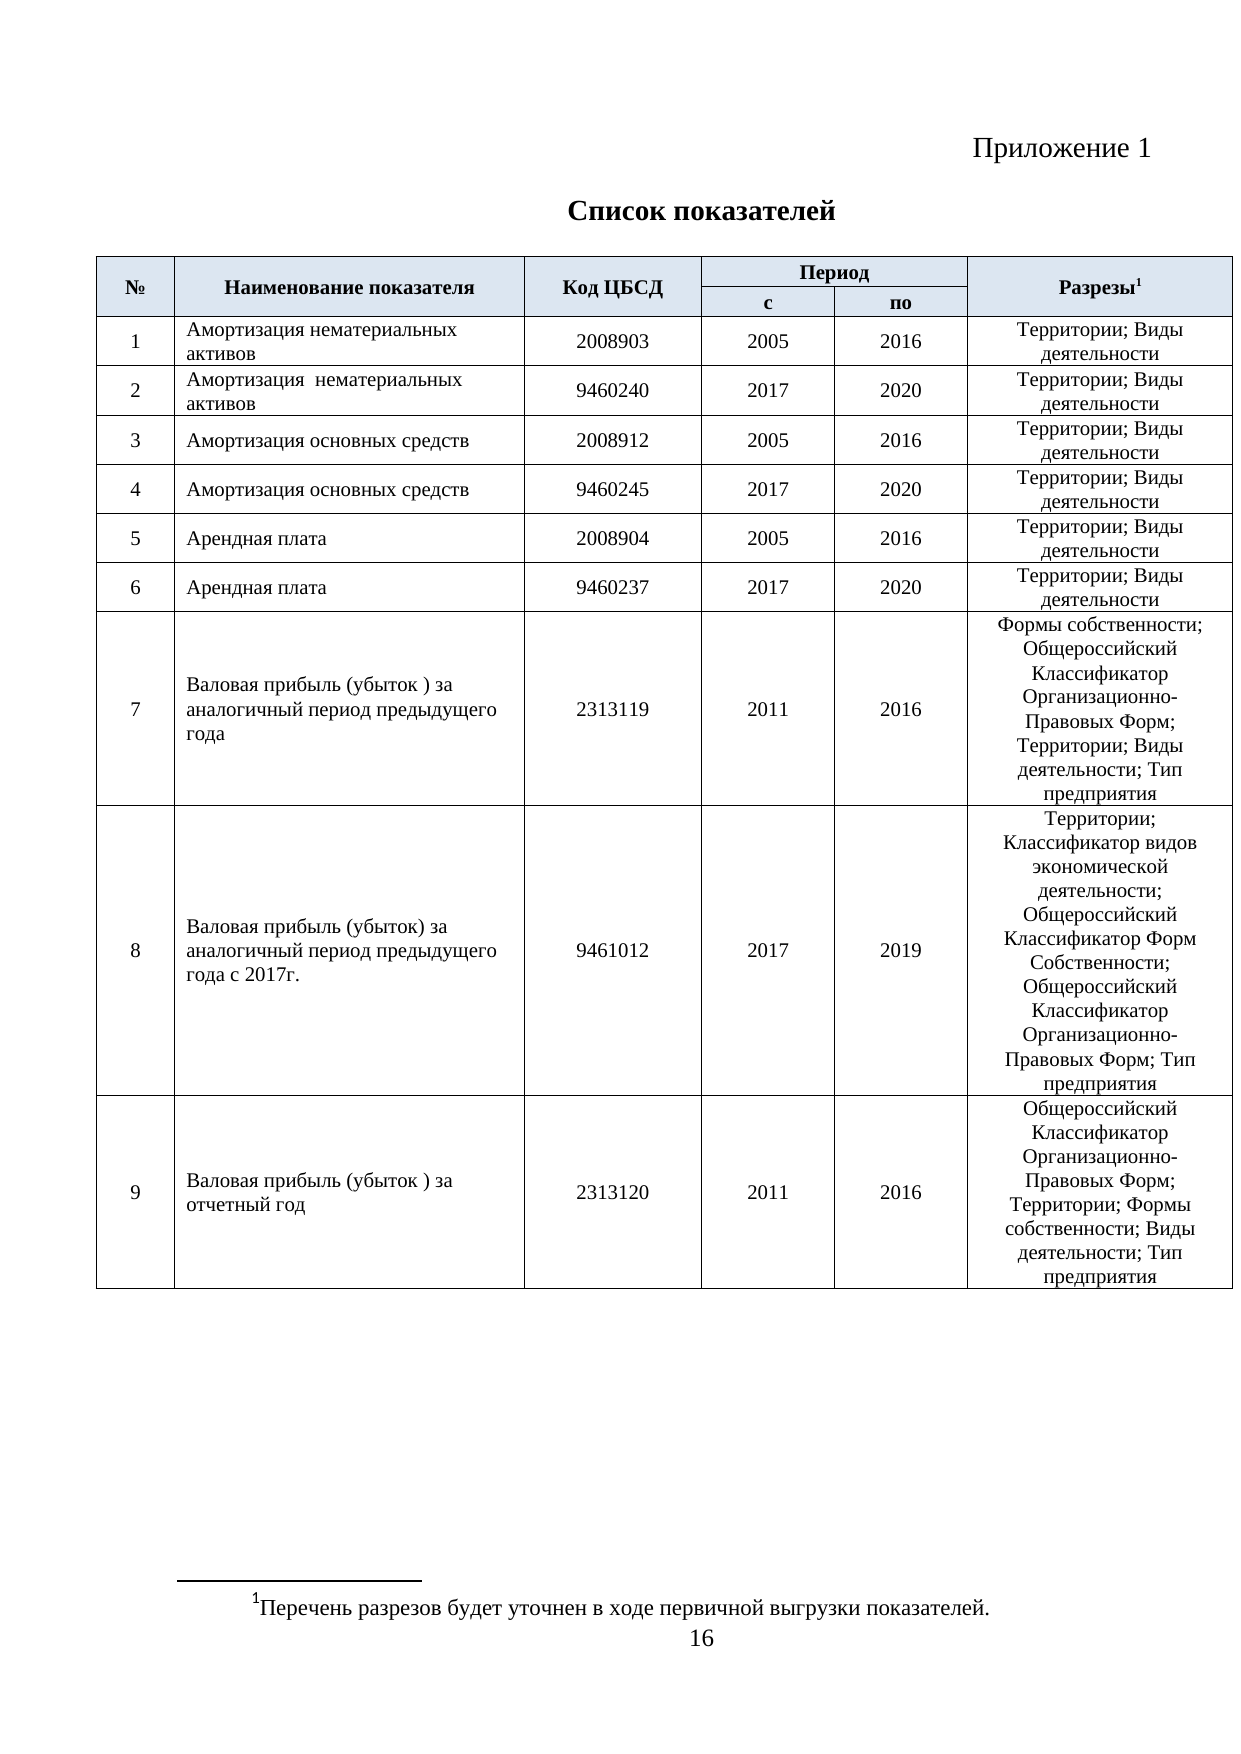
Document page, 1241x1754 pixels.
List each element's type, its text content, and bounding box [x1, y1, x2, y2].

table_cell 6 [97, 563, 174, 611]
table_cell Территории; Виды деятельности [968, 416, 1232, 464]
table_cell 2005 [702, 416, 834, 464]
table_cell 2016 [835, 317, 967, 365]
table_cell 2017 [702, 563, 834, 611]
table_cell Территории; Виды деятельности [968, 563, 1232, 611]
table_cell Территории; Виды деятельности [968, 317, 1232, 365]
table_cell 2020 [835, 563, 967, 611]
text Приложение 1 [177, 131, 1152, 164]
table_cell 2005 [702, 317, 834, 365]
table_cell 4 [97, 465, 174, 513]
table_cell 2005 [702, 514, 834, 562]
table_cell 9461012 [525, 806, 701, 1094]
table_cell 2016 [835, 1096, 967, 1288]
table_cell 3 [97, 416, 174, 464]
table_cell Территории; Виды деятельности [968, 366, 1232, 414]
table_cell 9460240 [525, 366, 701, 414]
table_cell Амортизация основных средств [175, 416, 524, 464]
table_cell 2016 [835, 514, 967, 562]
table_cell 2017 [702, 366, 834, 414]
table_cell Амортизация нематериальных активов [175, 317, 524, 365]
table_cell Валовая прибыль (убыток ) за отчетный год [175, 1096, 524, 1288]
table_cell 2017 [702, 806, 834, 1094]
table_cell Территории; Классификатор видов экономической деятельности; Общероссийский Классификатор Форм Собственности; Общероссийский Классификатор Организационно-Правовых Форм; Тип предприятия [968, 806, 1232, 1094]
table_cell 2016 [835, 612, 967, 805]
table_cell 5 [97, 514, 174, 562]
table_cell Общероссийский Классификатор Организационно-Правовых Форм; Территории; Формы собственности; Виды деятельности; Тип предприятия [968, 1096, 1232, 1288]
table_cell Территории; Виды деятельности [968, 514, 1232, 562]
table_cell Формы собственности; Общероссийский Классификатор Организационно-Правовых Форм; Территории; Виды деятельности; Тип предприятия [968, 612, 1232, 805]
table_cell 2020 [835, 465, 967, 513]
table_header Период [702, 257, 967, 286]
table_cell 9460245 [525, 465, 701, 513]
table_cell 2016 [835, 416, 967, 464]
table_cell Арендная плата [175, 514, 524, 562]
table_cell 2011 [702, 1096, 834, 1288]
table_cell 2011 [702, 612, 834, 805]
table_cell Амортизация основных средств [175, 465, 524, 513]
table_cell 2008912 [525, 416, 701, 464]
table_header Наименование показателя [175, 257, 524, 316]
table_header Разрезы [968, 257, 1232, 316]
table_cell 8 [97, 806, 174, 1094]
table_cell 2313120 [525, 1096, 701, 1288]
table_cell 2 [97, 366, 174, 414]
table_header Код ЦБСД [525, 257, 701, 316]
table_cell по [835, 287, 967, 316]
text Список показателей [177, 193, 1152, 227]
table_cell с [702, 287, 834, 316]
table_cell Валовая прибыль (убыток ) за аналогичный период предыдущего года [175, 612, 524, 805]
table_cell Арендная плата [175, 563, 524, 611]
table_cell 2020 [835, 366, 967, 414]
table_cell Амортизация нематериальных активов [175, 366, 524, 414]
table_cell 2313119 [525, 612, 701, 805]
table_cell 1 [97, 317, 174, 365]
table_header № [97, 257, 174, 316]
table_cell 7 [97, 612, 174, 805]
table_cell 9460237 [525, 563, 701, 611]
table_cell 9 [97, 1096, 174, 1288]
table_cell Валовая прибыль (убыток) за аналогичный период предыдущего года с 2017г. [175, 806, 524, 1094]
table_cell 2017 [702, 465, 834, 513]
table_cell 2008904 [525, 514, 701, 562]
table_cell Территории; Виды деятельности [968, 465, 1232, 513]
table_cell 2008903 [525, 317, 701, 365]
table_cell 2019 [835, 806, 967, 1094]
